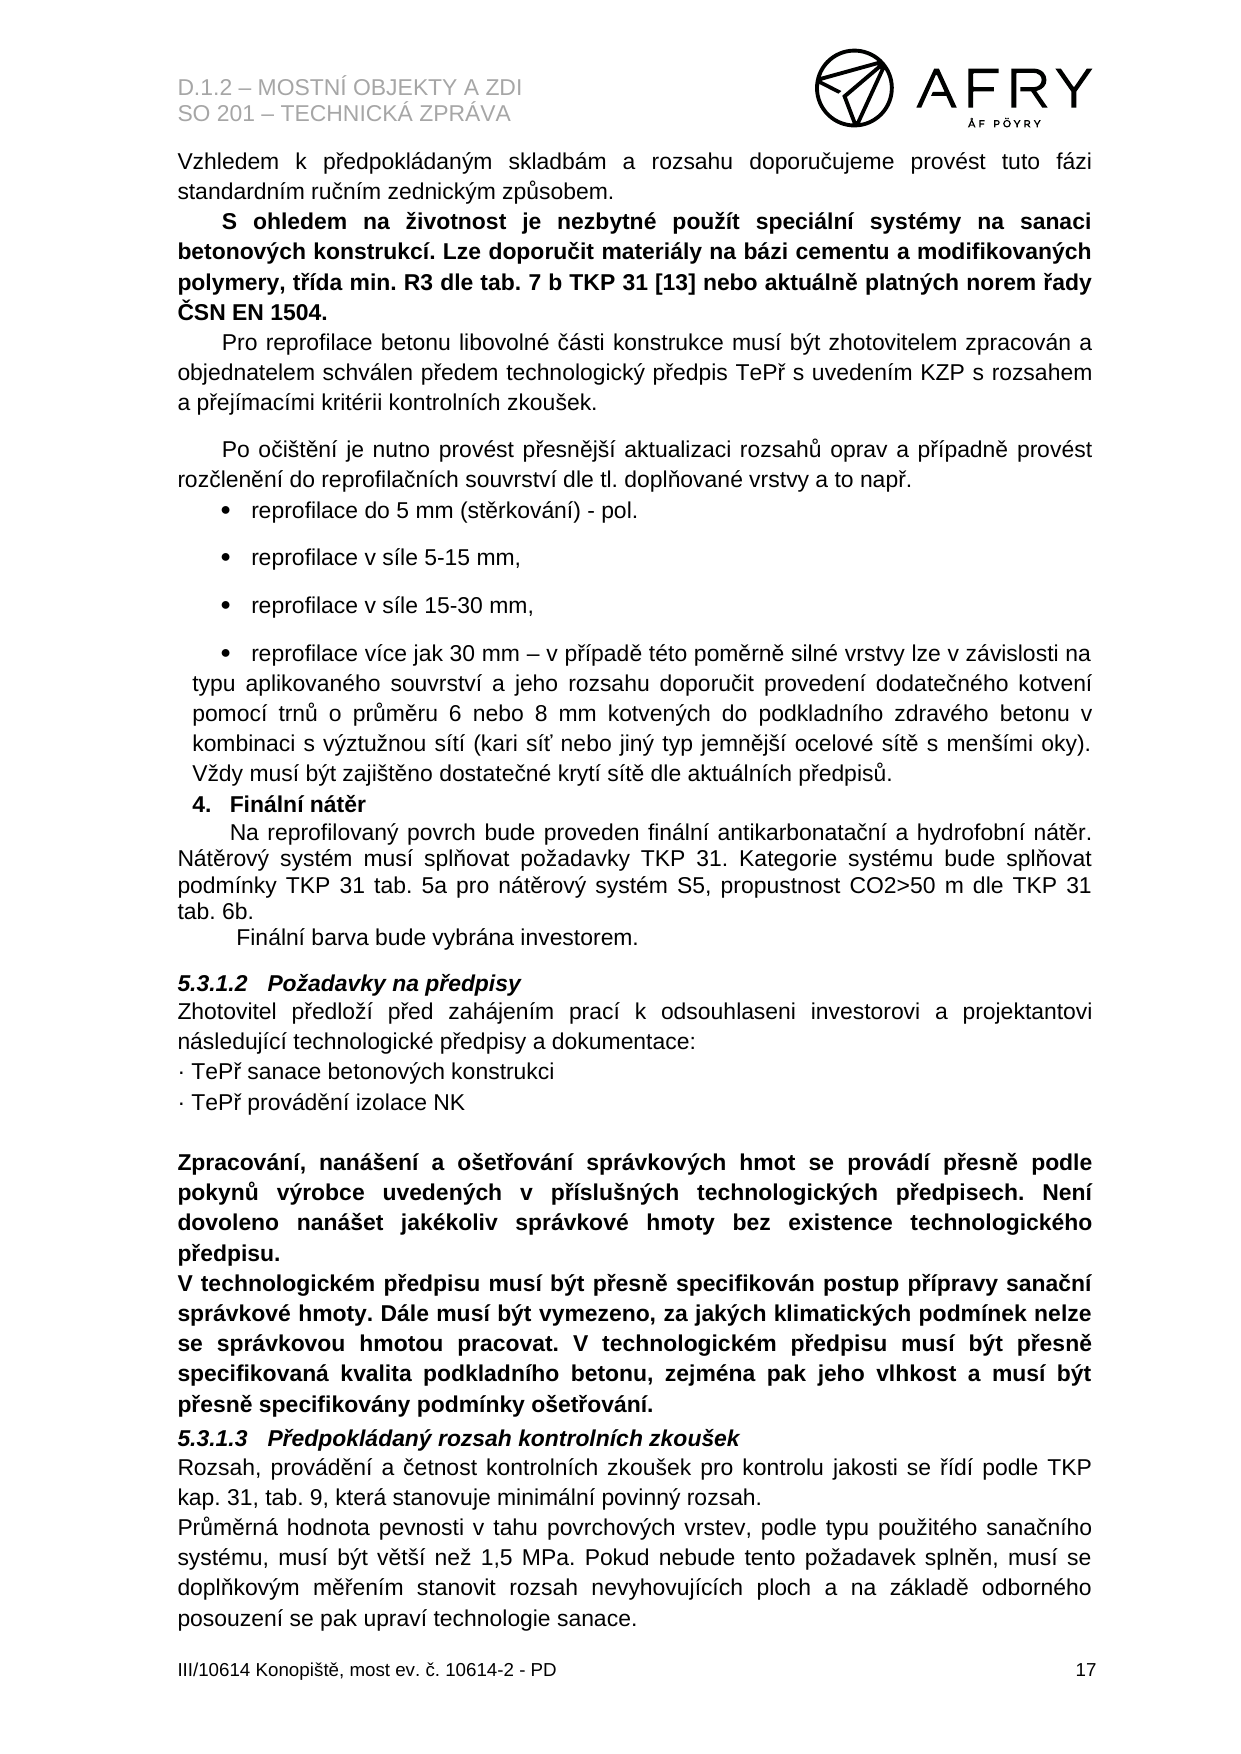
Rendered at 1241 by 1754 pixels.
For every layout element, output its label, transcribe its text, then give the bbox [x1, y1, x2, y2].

list reprofilace v síle 5-15 mm, [192, 544, 1092, 571]
subtitle Požadavky na předpisy [177, 969, 1092, 996]
list reprofilace do 5 mm (stěrkování) - pol. [192, 497, 1092, 523]
list reprofilace v síle 15-30 mm, [192, 592, 1092, 618]
text Průměrná hodnota pevnosti v tahu povrchových vrstev, podle typu použitého sanačního systému, musí být větší než 1,5 MPa. Pokud nebude tento požadavek splněn, musí se doplňkovým měřením stanovit rozsah nevyhovujících ploch a na základě odborného posouzení se pak upraví technologie sanace. [177, 1514, 1092, 1631]
subtitle Předpokládaný rozsah kontrolních zkoušek [177, 1425, 1092, 1451]
text Zhotovitel předloží před zahájením prací k odsouhlaseni investorovi a projektantovi následující technologické předpisy a dokumentace: [177, 998, 1092, 1054]
text Po očištění je nutno provést přesnější aktualizaci rozsahů oprav a případně provést rozčlenění do reprofilačních souvrství dle tl. doplňované vrstvy a to např. [177, 436, 1092, 493]
text V technologickém předpisu musí být přesně specifikován postup přípravy sanační správkové hmoty. Dále musí být vymezeno, za jakých klimatických podmínek nelze se správkovou hmotou pracovat. V technologickém předpisu musí být přesně specifikovaná kvalita podkladního betonu, zejména pak jeho vlhkost a musí být přesně specifikovány podmínky ošetřování. [177, 1270, 1092, 1417]
list Na reprofilovaný povrch bude proveden finální antikarbonatační a hydrofobní nátěr. Nátěrový systém musí splňovat požadavky TKP 31. Kategorie systému bude splňovat podmínky TKP 31 tab. 5a pro nátěrový systém S5, propustnost CO2>50 m dle TKP 31 tab. 6b. [177, 819, 1092, 924]
text · TePř provádění izolace NK [177, 1088, 1092, 1115]
text Rozsah, provádění a četnost kontrolních zkoušek pro kontrolu jakosti se řídí podle TKP kap. 31, tab. 9, která stanovuje minimální povinný rozsah. [177, 1453, 1092, 1510]
list S ohledem na životnost je nezbytné použít speciální systémy na sanaci betonových konstrukcí. Lze doporučit materiály na bázi cementu a modifikovaných polymery, třída min. R3 dle tab. 7 b TKP 31 [13] nebo aktuálně platných norem řady ČSN EN 1504. [177, 208, 1092, 325]
list Finální barva bude vybrána investorem. [177, 924, 1092, 951]
list Finální nátěr [192, 791, 1092, 817]
text · TePř sanace betonových konstrukci [177, 1058, 1092, 1085]
text Zpracování, nanášení a ošetřování správkových hmot se provádí přesně podle pokynů výrobce uvedených v příslušných technologických předpisech. Není dovoleno nanášet jakékoliv správkové hmoty bez existence technologického předpisu. [177, 1149, 1092, 1266]
list Pro reprofilace betonu libovolné části konstrukce musí být zhotovitelem zpracován a objednatelem schválen předem technologický předpis TePř s uvedením KZP s rozsahem a přejímacími kritérii kontrolních zkoušek. [177, 329, 1092, 416]
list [177, 148, 1092, 204]
list reprofilace více jak 30 mm – v případě této poměrně silné vrstvy lze v závislosti na typu aplikovaného souvrství a jeho rozsahu doporučit provedení dodatečného kotvení pomocí trnů o průměru 6 nebo 8 mm kotvených do podkladního zdravého betonu v kombinaci s výztužnou sítí (kari síť nebo jiný typ jemnější ocelové sítě s menšími oky). Vždy musí být zajištěno dostatečné krytí sítě dle aktuálních předpisů. [192, 639, 1092, 787]
